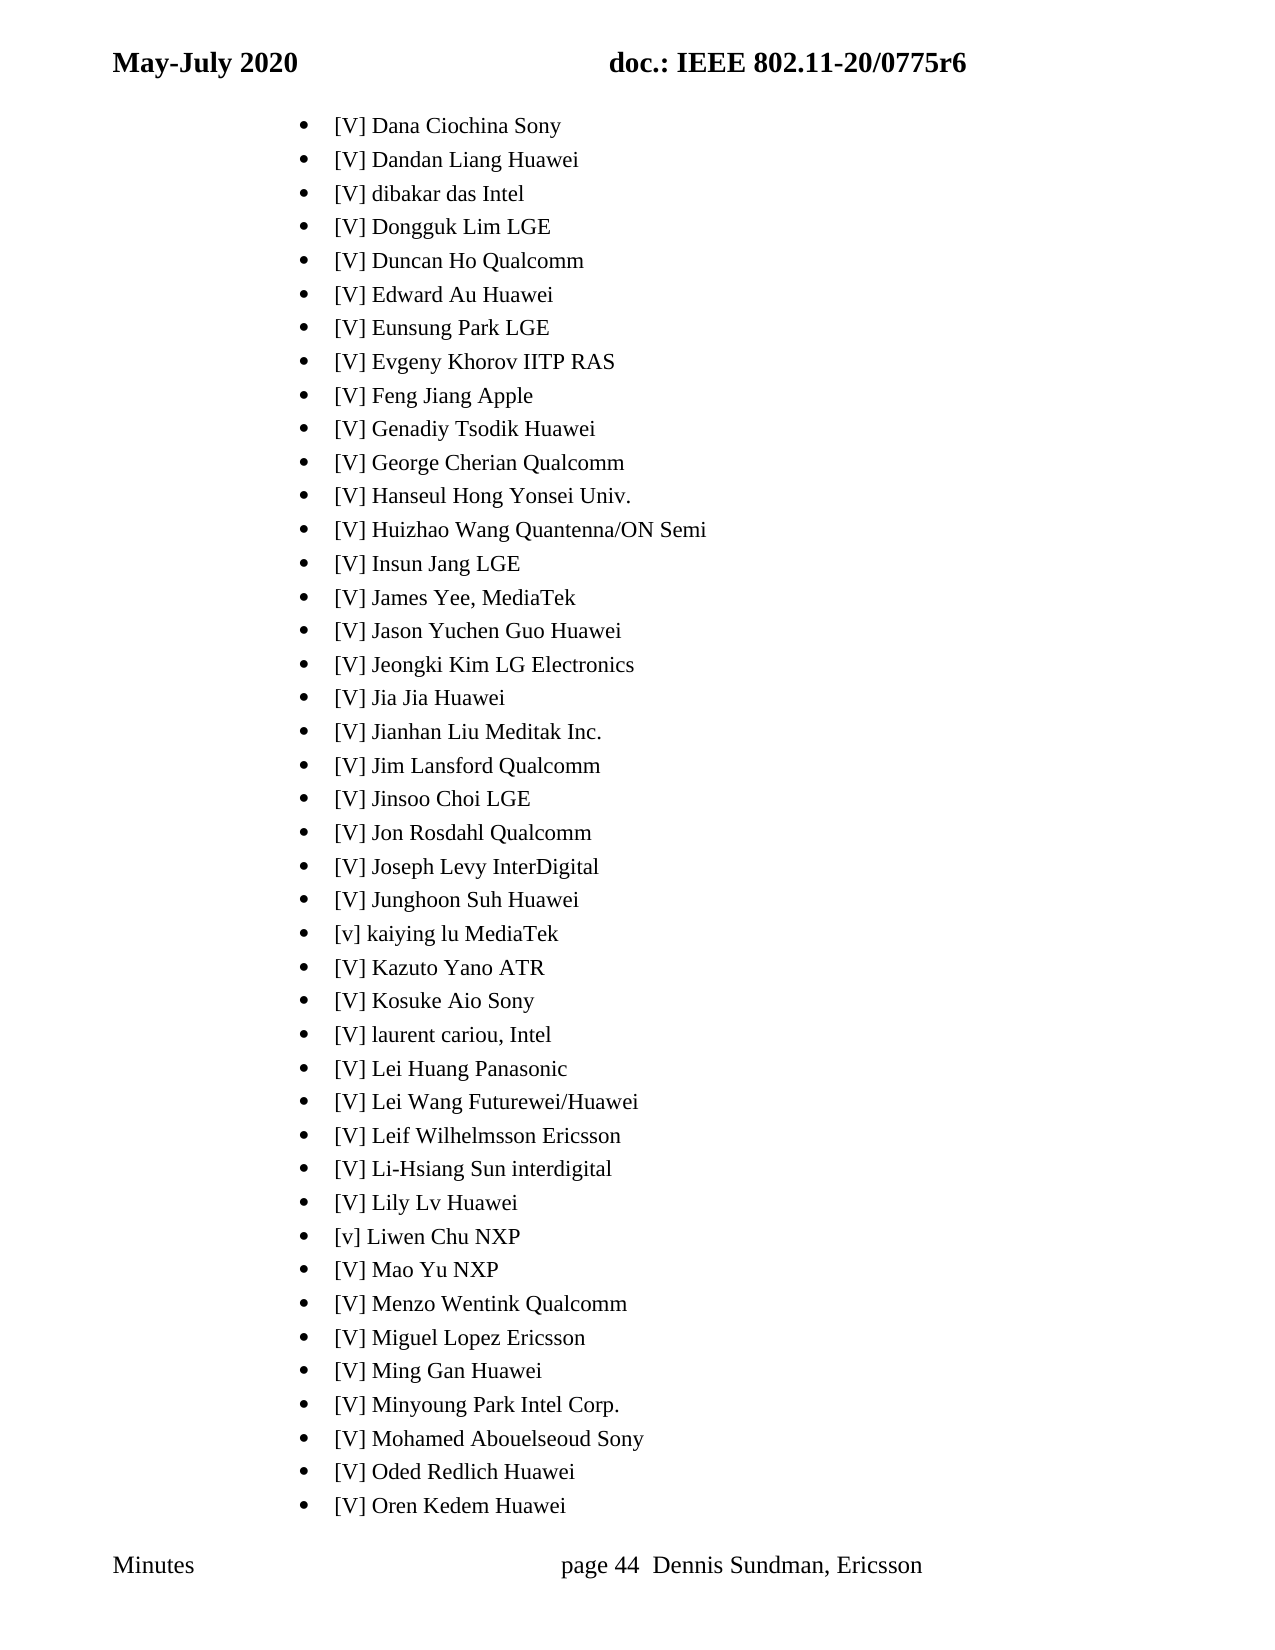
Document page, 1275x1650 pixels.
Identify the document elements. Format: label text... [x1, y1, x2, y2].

list [V] Mao Yu NXP [300, 1256, 1162, 1283]
list [V] Genadiy Tsodik Huawei [300, 415, 1162, 442]
list [V] Edward Au Huawei [300, 281, 1162, 307]
list [V] Jeongki Kim LG Electronics [300, 651, 1162, 677]
list [V] Feng Jiang Apple [300, 382, 1162, 408]
list [V] James Yee, MediaTek [300, 583, 1162, 610]
list [V] Joseph Levy InterDigital [300, 853, 1162, 879]
list [v] Liwen Chu NXP [300, 1223, 1162, 1249]
list [V] Eunsung Park LGE [300, 314, 1162, 341]
list [v] kaiying lu MediaTek [300, 920, 1162, 946]
list [V] Jim Lansford Qualcomm [300, 752, 1162, 778]
list [V] Huizhao Wang Quantenna/ON Semi [300, 516, 1162, 543]
list [V] Evgeny Khorov IITP RAS [300, 348, 1162, 374]
list [V] Li-Hsiang Sun interdigital [300, 1156, 1162, 1182]
list [V] Jianhan Liu Meditak Inc. [300, 718, 1162, 744]
list [V] laurent cariou, Intel [300, 1021, 1162, 1047]
list [V] Dongguk Lim LGE [300, 213, 1162, 240]
list [V] Jon Rosdahl Qualcomm [300, 819, 1162, 845]
list [V] Jinsoo Choi LGE [300, 785, 1162, 812]
list [V] Hanseul Hong Yonsei Univ. [300, 483, 1162, 509]
list [V] Dandan Liang Huawei [300, 146, 1162, 172]
list [V] Insun Jang LGE [300, 550, 1162, 576]
list [V] Kazuto Yano ATR [300, 954, 1162, 980]
list [V] Leif Wilhelmsson Ericsson [300, 1122, 1162, 1148]
list [V] dibakar das Intel [300, 180, 1162, 206]
list [V] Duncan Ho Qualcomm [300, 247, 1162, 273]
list [V] Minyoung Park Intel Corp. [300, 1391, 1162, 1417]
list [V] Lei Wang Futurewei/Huawei [300, 1088, 1162, 1114]
list [V] Kosuke Aio Sony [300, 987, 1162, 1014]
list [V] Lily Lv Huawei [300, 1189, 1162, 1216]
list [V] Ming Gan Huawei [300, 1357, 1162, 1384]
list [V] George Cherian Qualcomm [300, 449, 1162, 475]
list [V] Jia Jia Huawei [300, 684, 1162, 711]
list [V] Oren Kedem Huawei [300, 1492, 1162, 1518]
list [V] Mohamed Abouelseoud Sony [300, 1425, 1162, 1451]
list [V] Jason Yuchen Guo Huawei [300, 617, 1162, 643]
list [V] Miguel Lopez Ericsson [300, 1324, 1162, 1350]
list [V] Menzo Wentink Qualcomm [300, 1290, 1162, 1316]
list [V] Dana Ciochina Sony [300, 112, 1162, 139]
list [V] Oded Redlich Huawei [300, 1458, 1162, 1485]
list [V] Lei Huang Panasonic [300, 1054, 1162, 1081]
list [V] Junghoon Suh Huawei [300, 886, 1162, 913]
